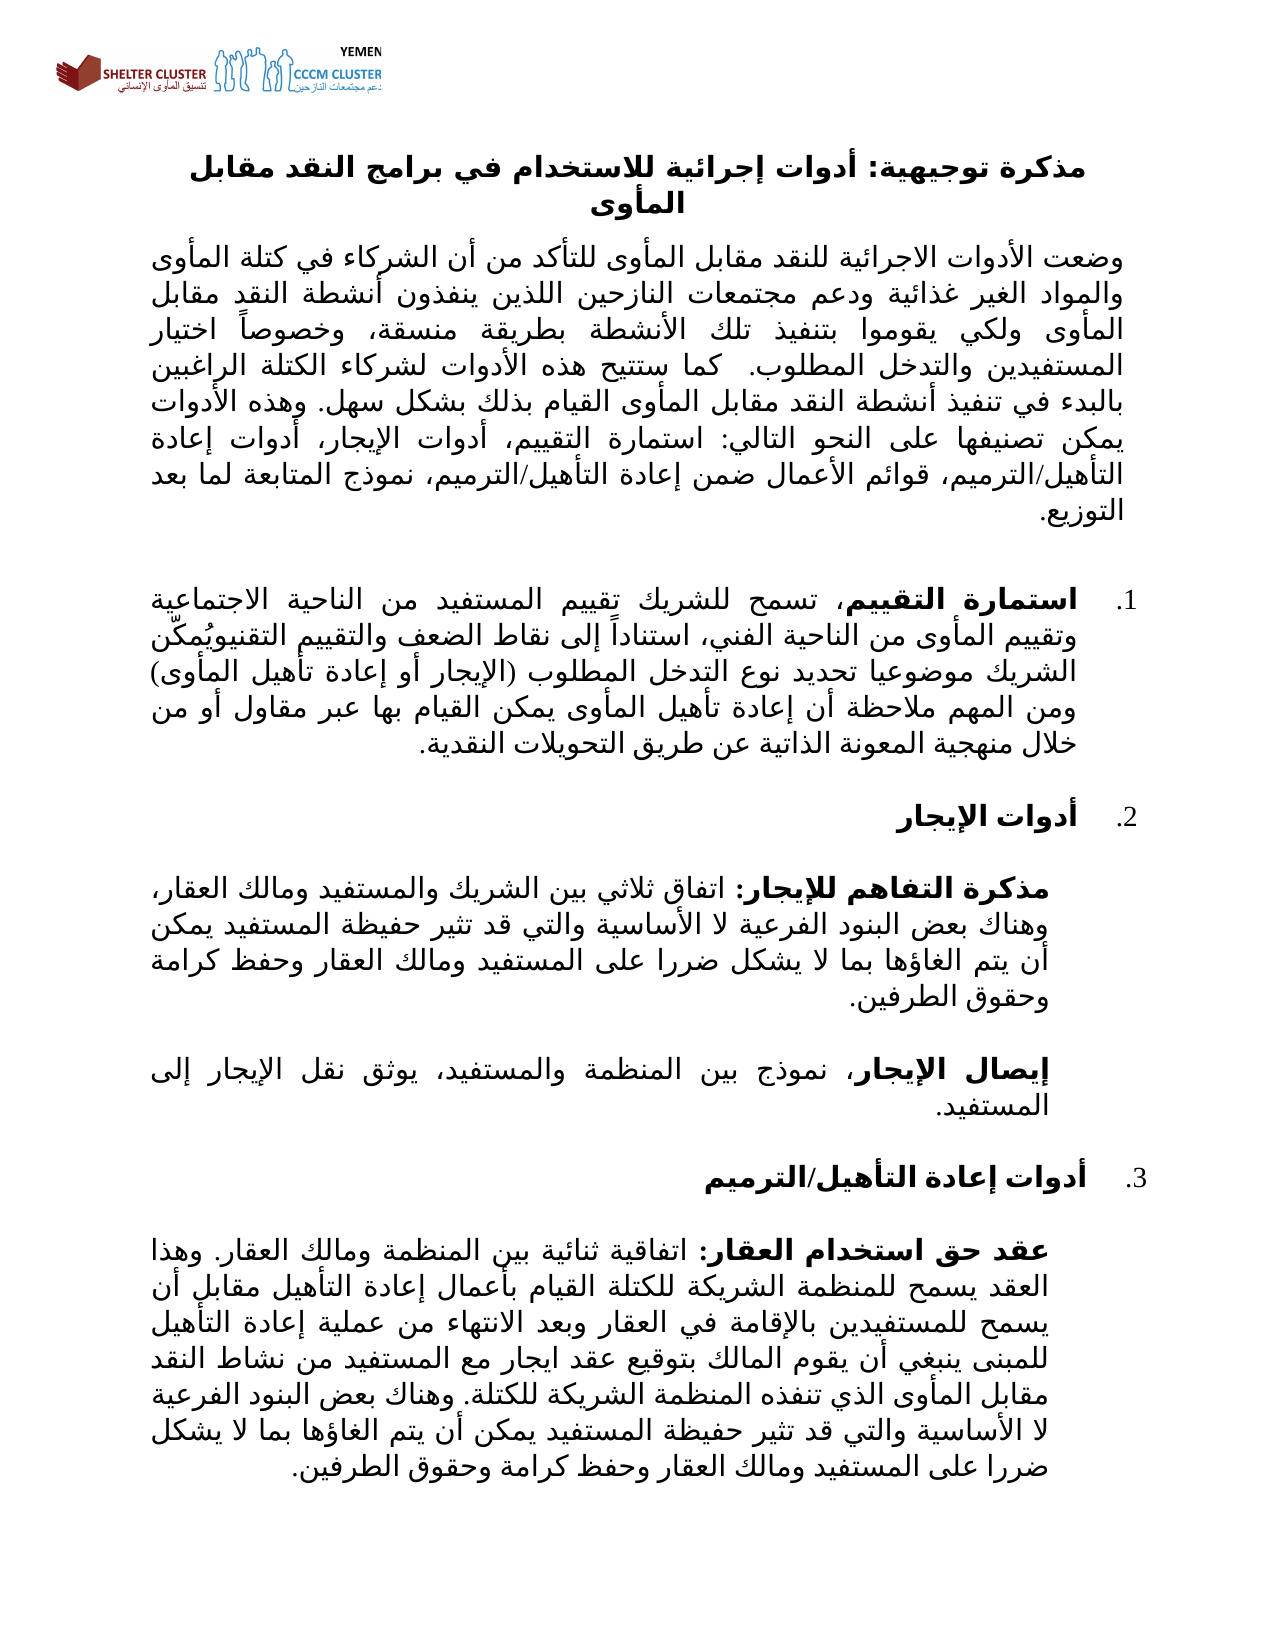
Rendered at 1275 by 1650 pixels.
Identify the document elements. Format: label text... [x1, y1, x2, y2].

list عقد حق استخدام العقار: اتفاقية ثنائية بين المنظمة ومالك العقار. وهذا العقد يسمح للمنظمة الشريكة للكتلة القيام بأعمال إعادة التأهيل مقابل أن يسمح للمستفيدين بالإقامة في العقار وبعد الانتهاء من عملية إعادة التأهيل للمبنى ينبغي أن يقوم المالك بتوقيع عقد ايجار مع المستفيد من نشاط النقد مقابل المأوى الذي تنفذه المنظمة الشريكة للكتلة. وهناك بعض البنود الفرعية لا الأساسية والتي قد تثير حفيظة المستفيد يمكن أن يتم الغاؤها بما لا يشكل ضررا على المستفيد ومالك العقار وحفظ كرامة وحقوق الطرفين. [150, 1233, 1050, 1483]
list إيصال الإيجار، نموذج بين المنظمة والمستفيد، يوثق نقل الإيجار إلى المستفيد. [150, 1052, 1050, 1122]
picture [56, 47, 382, 94]
list استمارة التقييم، تسمح للشريك تقييم المستفيد من الناحية الاجتماعية وتقييم المأوى من الناحية الفني، استناداً إلى نقاط الضعف والتقييم التقنيويُمكّن الشريك موضوعيا تحديد نوع التدخل المطلوب (الإيجار أو إعادة تأهيل المأوى) ومن المهم ملاحظة أن إعادة تأهيل المأوى يمكن القيام بها عبر مقاول أو من خلال منهجية المعونة الذاتية عن طريق التحويلات النقدية. [150, 582, 1116, 760]
text مذكرة توجيهية: أدوات إجرائية للاستخدام في برامج النقد مقابل المأوى [150, 150, 1125, 221]
list أدوات إعادة التأهيل/الترميم [150, 1160, 1125, 1194]
list أدوات الإيجار [150, 799, 1116, 832]
list مذكرة التفاهم للإيجار: اتفاق ثلاثي بين الشريك والمستفيد ومالك العقار، وهناك بعض البنود الفرعية لا الأساسية والتي قد تثير حفيظة المستفيد يمكن أن يتم الغاؤها بما لا يشكل ضررا على المستفيد ومالك العقار وحفظ كرامة وحقوق الطرفين. [150, 871, 1050, 1013]
text وضعت الأدوات الاجرائية للنقد مقابل المأوى للتأكد من أن الشركاء في كتلة المأوى والمواد الغير غذائية ودعم مجتمعات النازحين اللذين ينفذون أنشطة النقد مقابل المأوى ولكي يقوموا بتنفيذ تلك الأنشطة بطريقة منسقة، وخصوصاً اختيار المستفيدين والتدخل المطلوب. كما ستتيح هذه الأدوات لشركاء الكتلة الراغبين بالبدء في تنفيذ أنشطة النقد مقابل المأوى القيام بذلك بشكل سهل. وهذه الأدوات يمكن تصنيفها على النحو التالي: استمارة التقييم، أدوات الإيجار، أدوات إعادة التأهيل/الترميم، قوائم الأعمال ضمن إعادة التأهيل/الترميم، نموذج المتابعة لما بعد التوزيع. [150, 240, 1125, 527]
